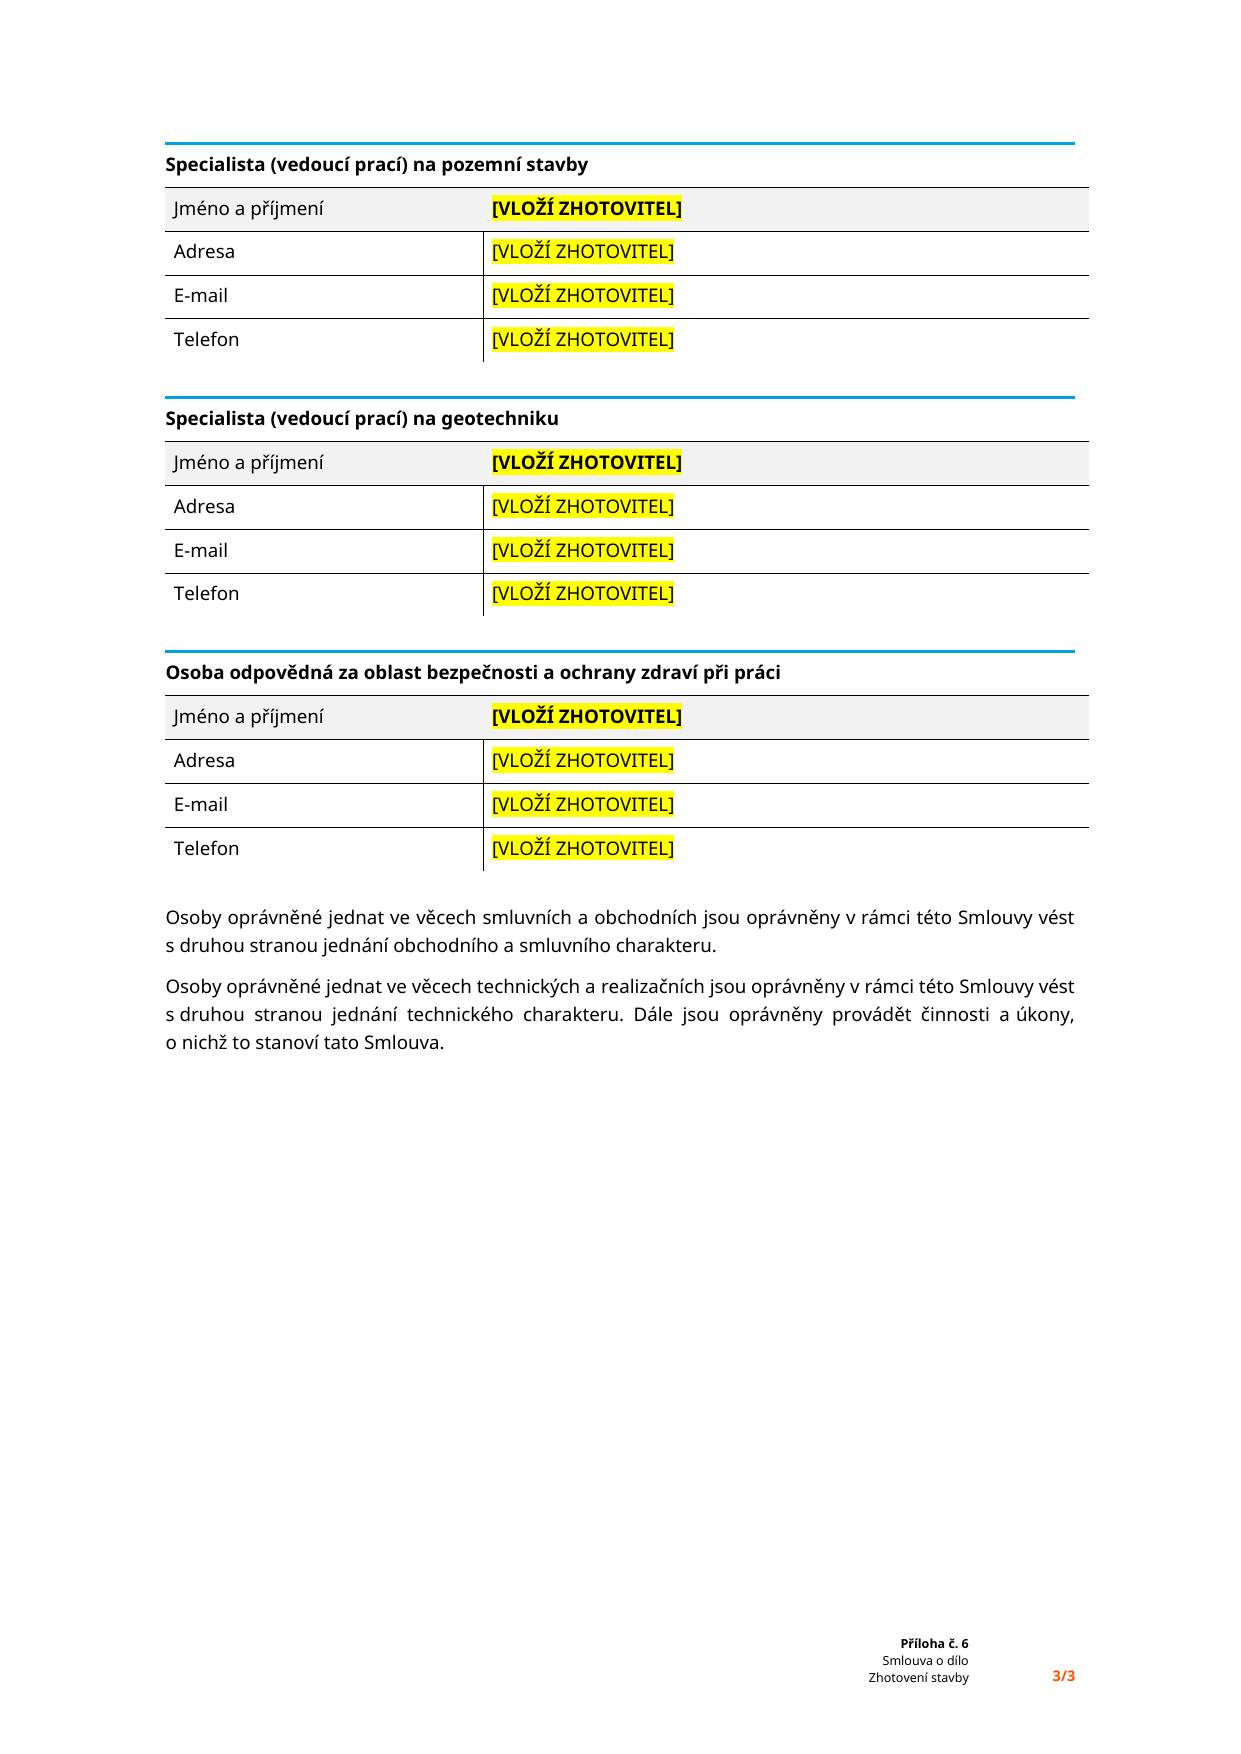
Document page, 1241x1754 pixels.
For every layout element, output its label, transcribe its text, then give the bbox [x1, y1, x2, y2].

table_header Jméno a příjmení [165, 188, 484, 231]
table_cell [VLOŽÍ ZHOTOVITEL] [484, 530, 1089, 572]
table_cell Adresa [165, 486, 483, 529]
table_cell [VLOŽÍ ZHOTOVITEL] [484, 319, 1089, 362]
table_cell E-mail [165, 530, 483, 572]
table_cell [VLOŽÍ ZHOTOVITEL] [484, 574, 1089, 616]
text Specialista (vedoucí prací) na pozemní stavby [165, 145, 1075, 177]
table_cell E-mail [165, 276, 483, 318]
table_header [VLOŽÍ ZHOTOVITEL] [484, 442, 1089, 485]
table_cell Adresa [165, 740, 483, 783]
text Osoby oprávněné jednat ve věcech smluvních a obchodních jsou oprávněny v rámci této Smlouvy vést s druhou stranou jednání obchodního a smluvního charakteru. [165, 904, 1075, 958]
table_cell Adresa [165, 232, 483, 274]
table_header [VLOŽÍ ZHOTOVITEL] [484, 696, 1089, 739]
table_header [VLOŽÍ ZHOTOVITEL] [484, 188, 1089, 231]
table_cell [VLOŽÍ ZHOTOVITEL] [484, 740, 1089, 783]
table_cell [VLOŽÍ ZHOTOVITEL] [484, 828, 1089, 871]
table_cell Telefon [165, 828, 483, 871]
text Osoby oprávněné jednat ve věcech technických a realizačních jsou oprávněny v rámci této Smlouvy vést s druhou stranou jednání technického charakteru. Dále jsou oprávněny provádět činnosti a úkony, o nichž to stanoví tato Smlouva. [165, 973, 1075, 1054]
text Specialista (vedoucí prací) na geotechniku [165, 399, 1075, 431]
table_cell [VLOŽÍ ZHOTOVITEL] [484, 232, 1089, 274]
table_cell Telefon [165, 574, 483, 616]
table_cell Telefon [165, 319, 483, 362]
table_cell [VLOŽÍ ZHOTOVITEL] [484, 276, 1089, 318]
table_header Jméno a příjmení [165, 442, 484, 485]
table_cell [VLOŽÍ ZHOTOVITEL] [484, 486, 1089, 529]
table_cell [VLOŽÍ ZHOTOVITEL] [484, 784, 1089, 827]
table_cell E-mail [165, 784, 483, 827]
text Osoba odpovědná za oblast bezpečnosti a ochrany zdraví při práci [165, 653, 1075, 685]
table_header Jméno a příjmení [165, 696, 484, 739]
